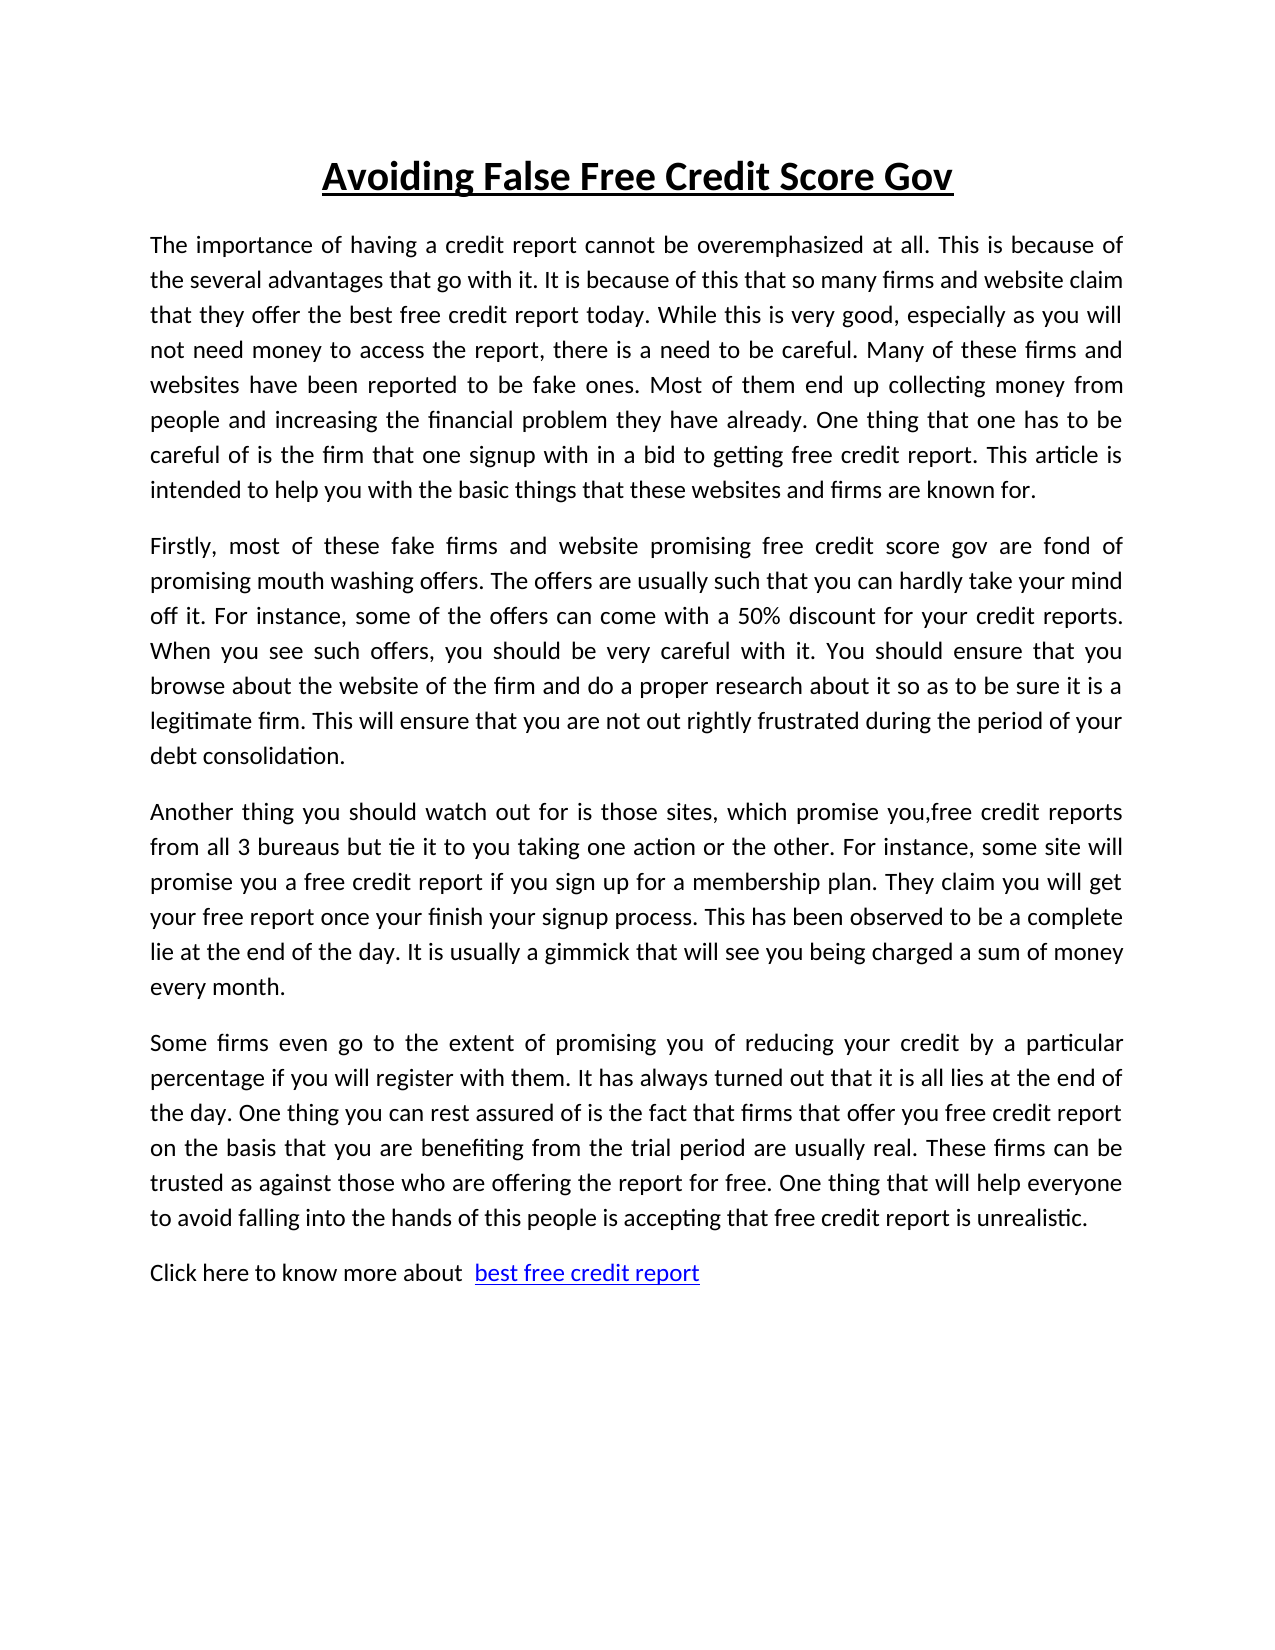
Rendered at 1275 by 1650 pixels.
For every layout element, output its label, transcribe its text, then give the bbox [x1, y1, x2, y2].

text Some firms even go to the extent of promising you of reducing your credit by a particular percentage if you will register with them. It has always turned out that it is all lies at the end of the day. One thing you can rest assured of is the fact that firms that offer you free credit report on the basis that you are benefiting from the trial period are usually real. These firms can be trusted as against those who are offering the report for free. One thing that will help everyone to avoid falling into the hands of this people is accepting that free credit report is unrealistic. [150, 1027, 1125, 1232]
text The importance of having a credit report cannot be overemphasized at all. This is because of the several advantages that go with it. It is because of this that so many firms and website claim that they offer the best free credit report today. While this is very good, especially as you will not need money to access the report, there is a need to be careful. Many of these firms and websites have been reported to be fake ones. Most of them end up collecting money from people and increasing the financial problem they have already. One thing that one has to be careful of is the firm that one signup with in a bid to getting free credit report. This article is intended to help you with the basic things that these websites and firms are known for. [150, 229, 1125, 505]
text Firstly, most of these fake firms and website promising free credit score gov are fond of promising mouth washing offers. The offers are usually such that you can hardly take your mind off it. For instance, some of the offers can come with a 50% discount for your credit reports. When you see such offers, you should be very careful with it. You should ensure that you browse about the website of the firm and do a proper research about it so as to be sure it is a legitimate firm. This will ensure that you are not out rightly frustrated during the period of your debt consolidation. [150, 530, 1125, 771]
text Avoiding False Free Credit Score Gov [150, 150, 1125, 201]
text Click here to know more about best free credit report [150, 1258, 1125, 1288]
text Another thing you should watch out for is those sites, which promise you,free credit reports from all 3 bureaus but tie it to you taking one action or the other. For instance, some site will promise you a free credit report if you sign up for a membership plan. They claim you will get your free report once your finish your signup process. This has been observed to be a complete lie at the end of the day. It is usually a gimmick that will see you being charged a sum of money every month. [150, 796, 1125, 1001]
